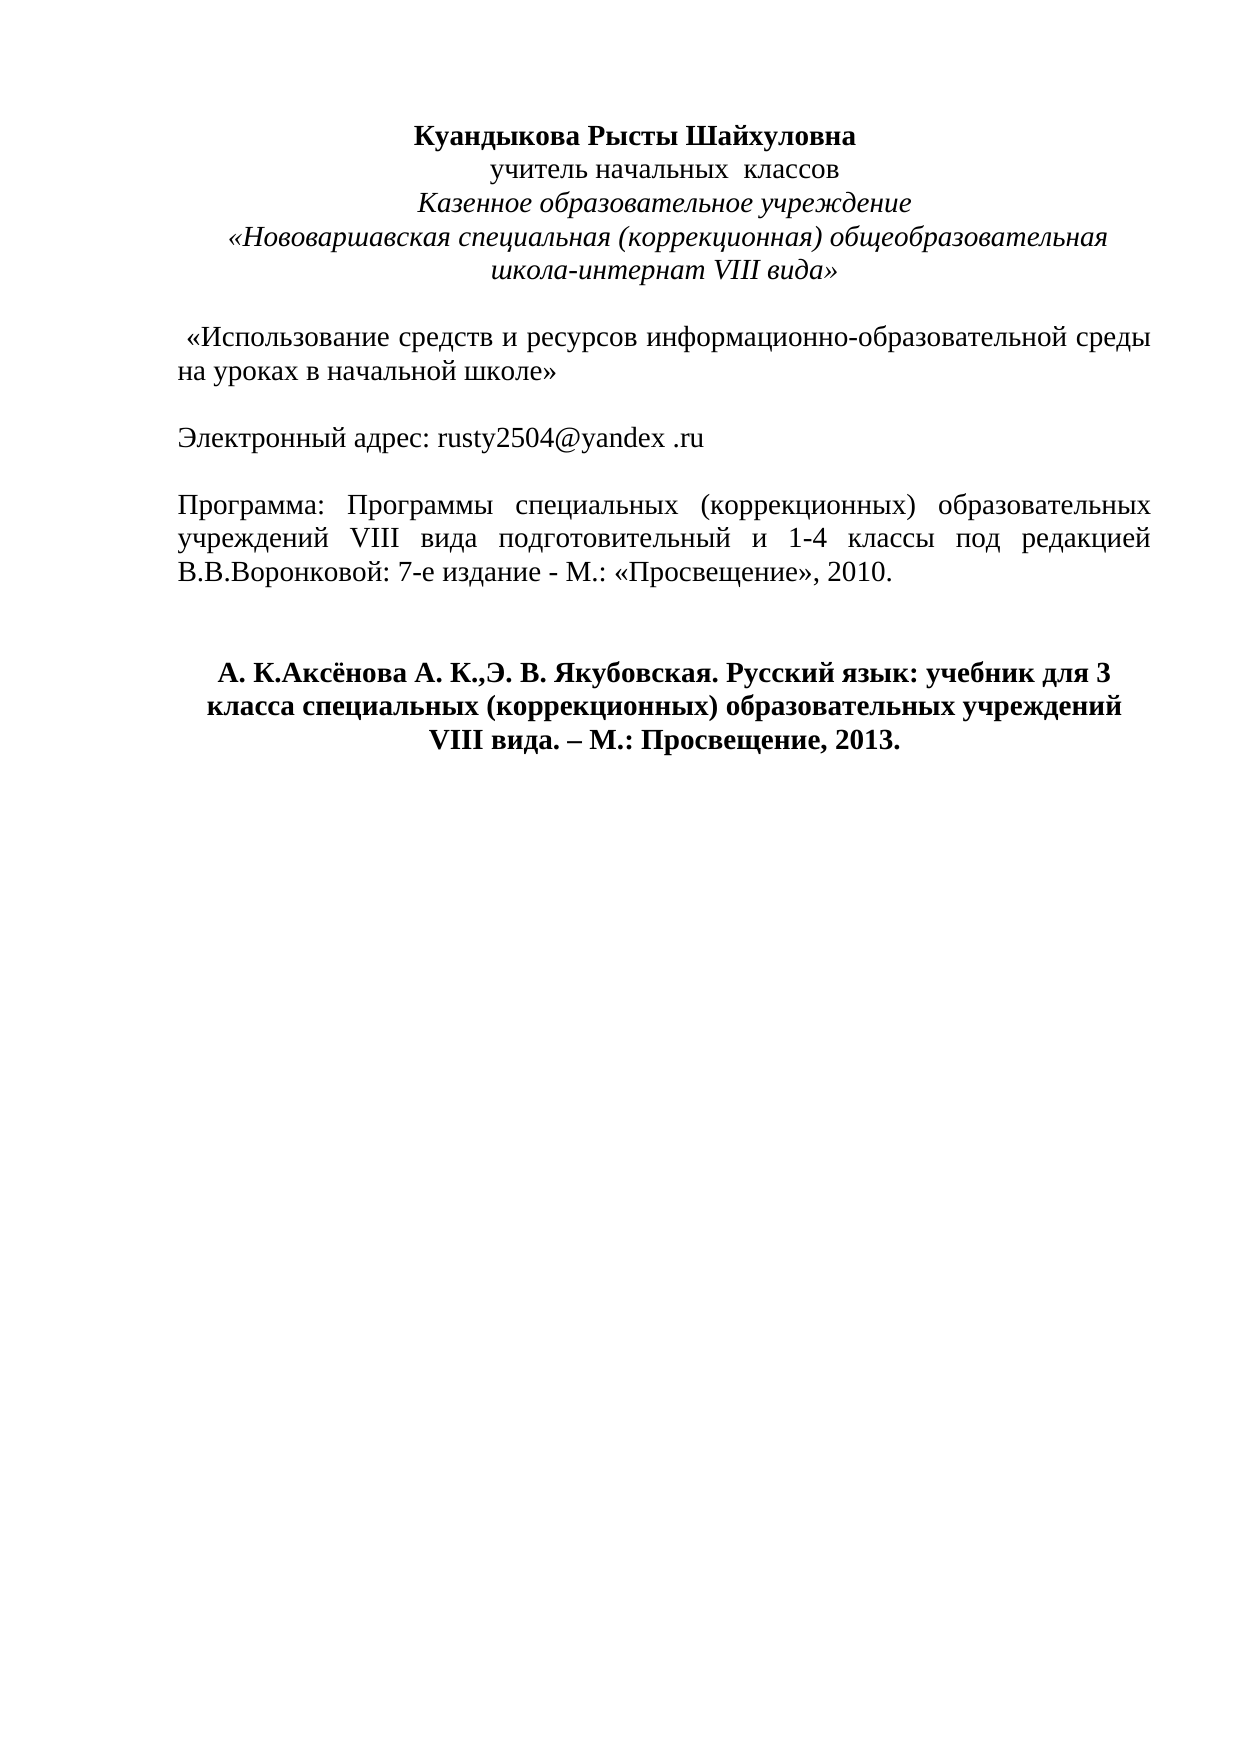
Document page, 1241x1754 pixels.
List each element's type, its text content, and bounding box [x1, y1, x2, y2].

text «Использование средств и ресурсов информационно-образовательной среды на уроках в начальной школе» [177, 319, 1152, 386]
text Казенное образовательное учреждение [177, 185, 1152, 219]
text Куандыкова Рысты Шайхуловна [118, 118, 1152, 152]
text Программа: Программы специальных (коррекционных) образовательных учреждений VIII вида подготовительный и 1-4 классы под редакцией В.В.Воронковой: 7-е издание - М.: «Просвещение», 2010. [177, 487, 1152, 588]
text Электронный адрес: rusty2504@yandex .ru [177, 420, 1152, 453]
text «Нововаршавская специальная (коррекционная) общеобразовательная школа-интернат VIII вида» [177, 219, 1152, 286]
text А. К.Аксёнова А. К.,Э. В. Якубовская. Русский язык: учебник для 3 класса специальных (коррекционных) образовательных учреждений VIII вида. – М.: Просвещение, 2013. [177, 655, 1152, 755]
text учитель начальных классов [177, 152, 1152, 185]
